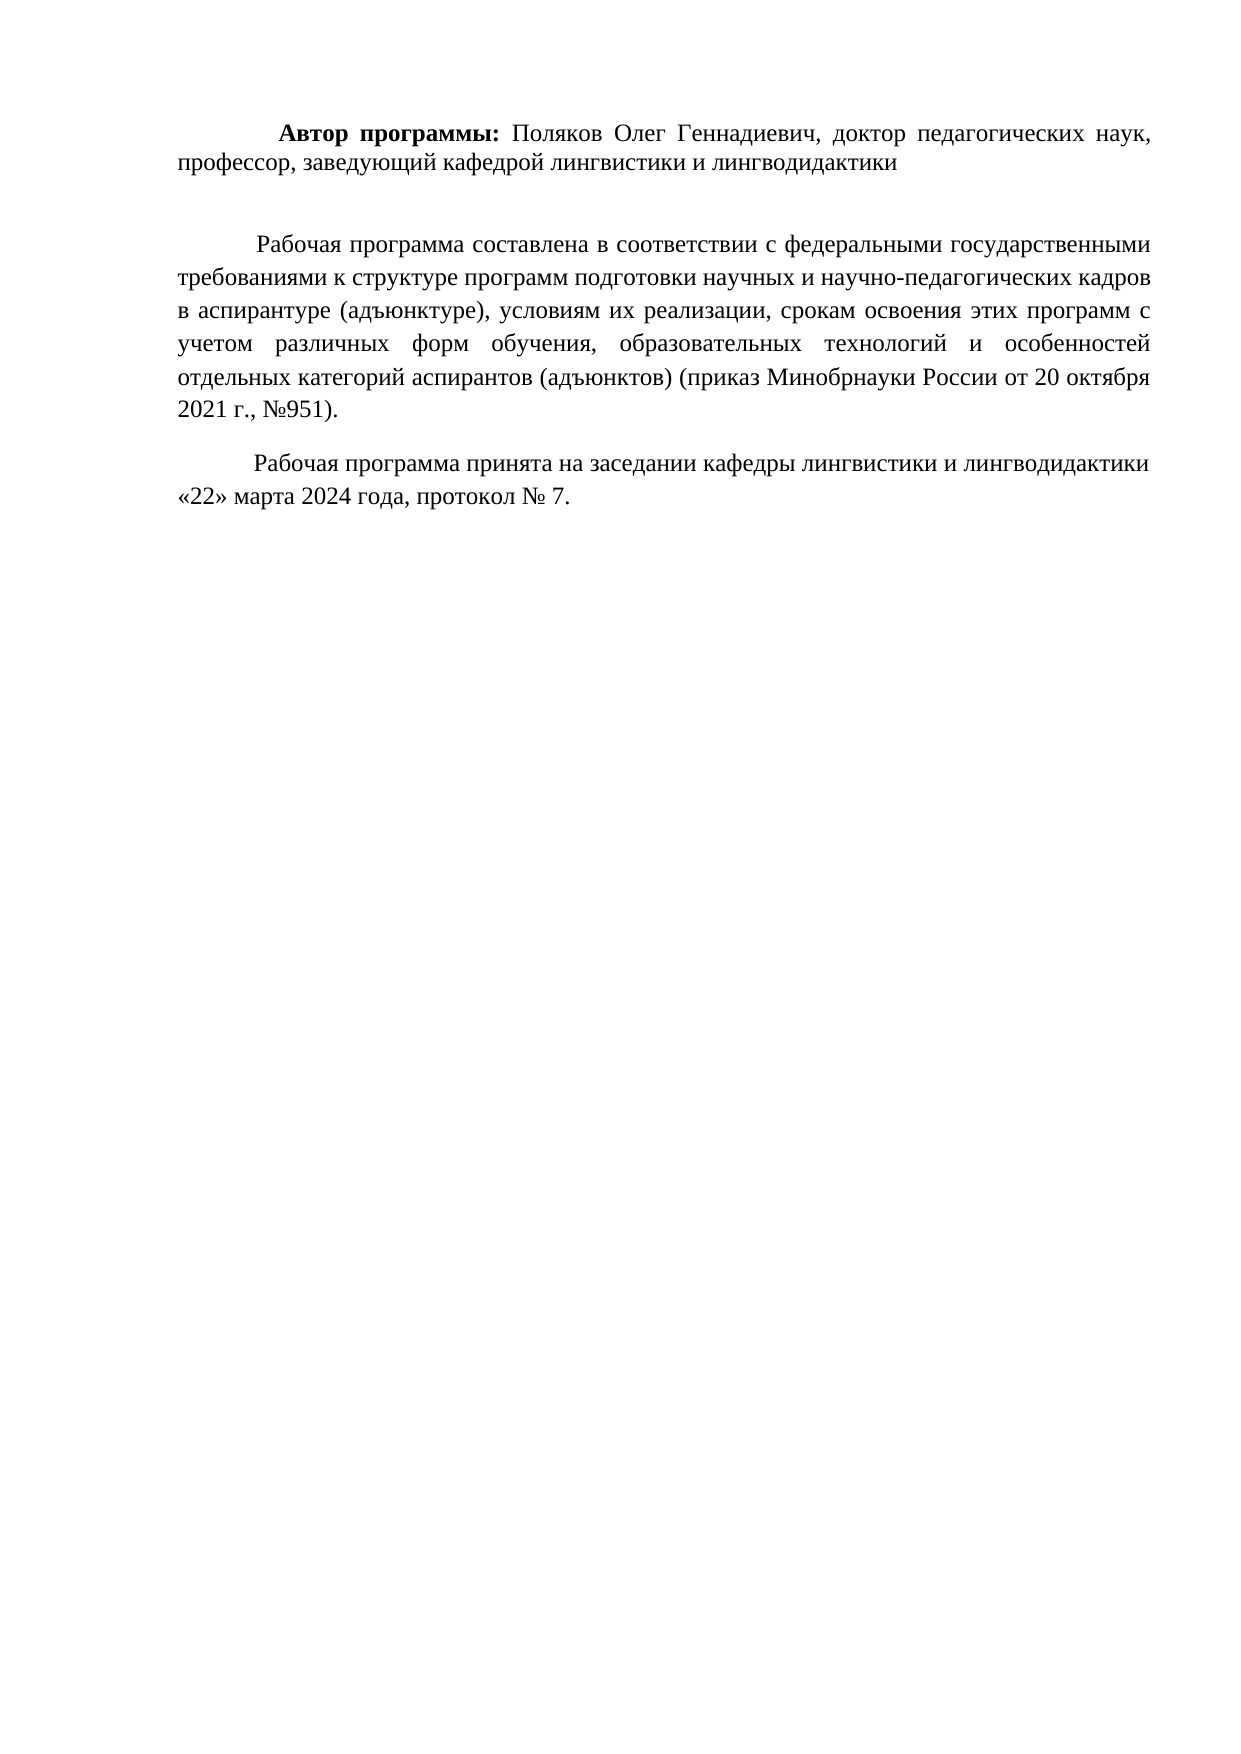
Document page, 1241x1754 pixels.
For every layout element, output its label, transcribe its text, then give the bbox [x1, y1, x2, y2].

text Рабочая программа принята на заседании кафедры лингвистики и лингводидактики «22» марта 2024 года, протокол № 7. [177, 448, 1152, 510]
text Рабочая программа составлена в соответствии с федеральными государственными требованиями к структуре программ подготовки научных и научно-педагогических кадров в аспирантуре (адъюнктуре), условиям их реализации, срокам освоения этих программ с учетом различных форм обучения, образовательных технологий и особенностей отдельных категорий аспирантов (адъюнктов) (приказ Минобрнауки России от 20 октября 2021 г., №951). [177, 229, 1152, 423]
text Автор программы: Поляков Олег Геннадиевич, доктор педагогических наук, профессор, заведующий кафедрой лингвистики и лингводидактики [177, 118, 1152, 176]
